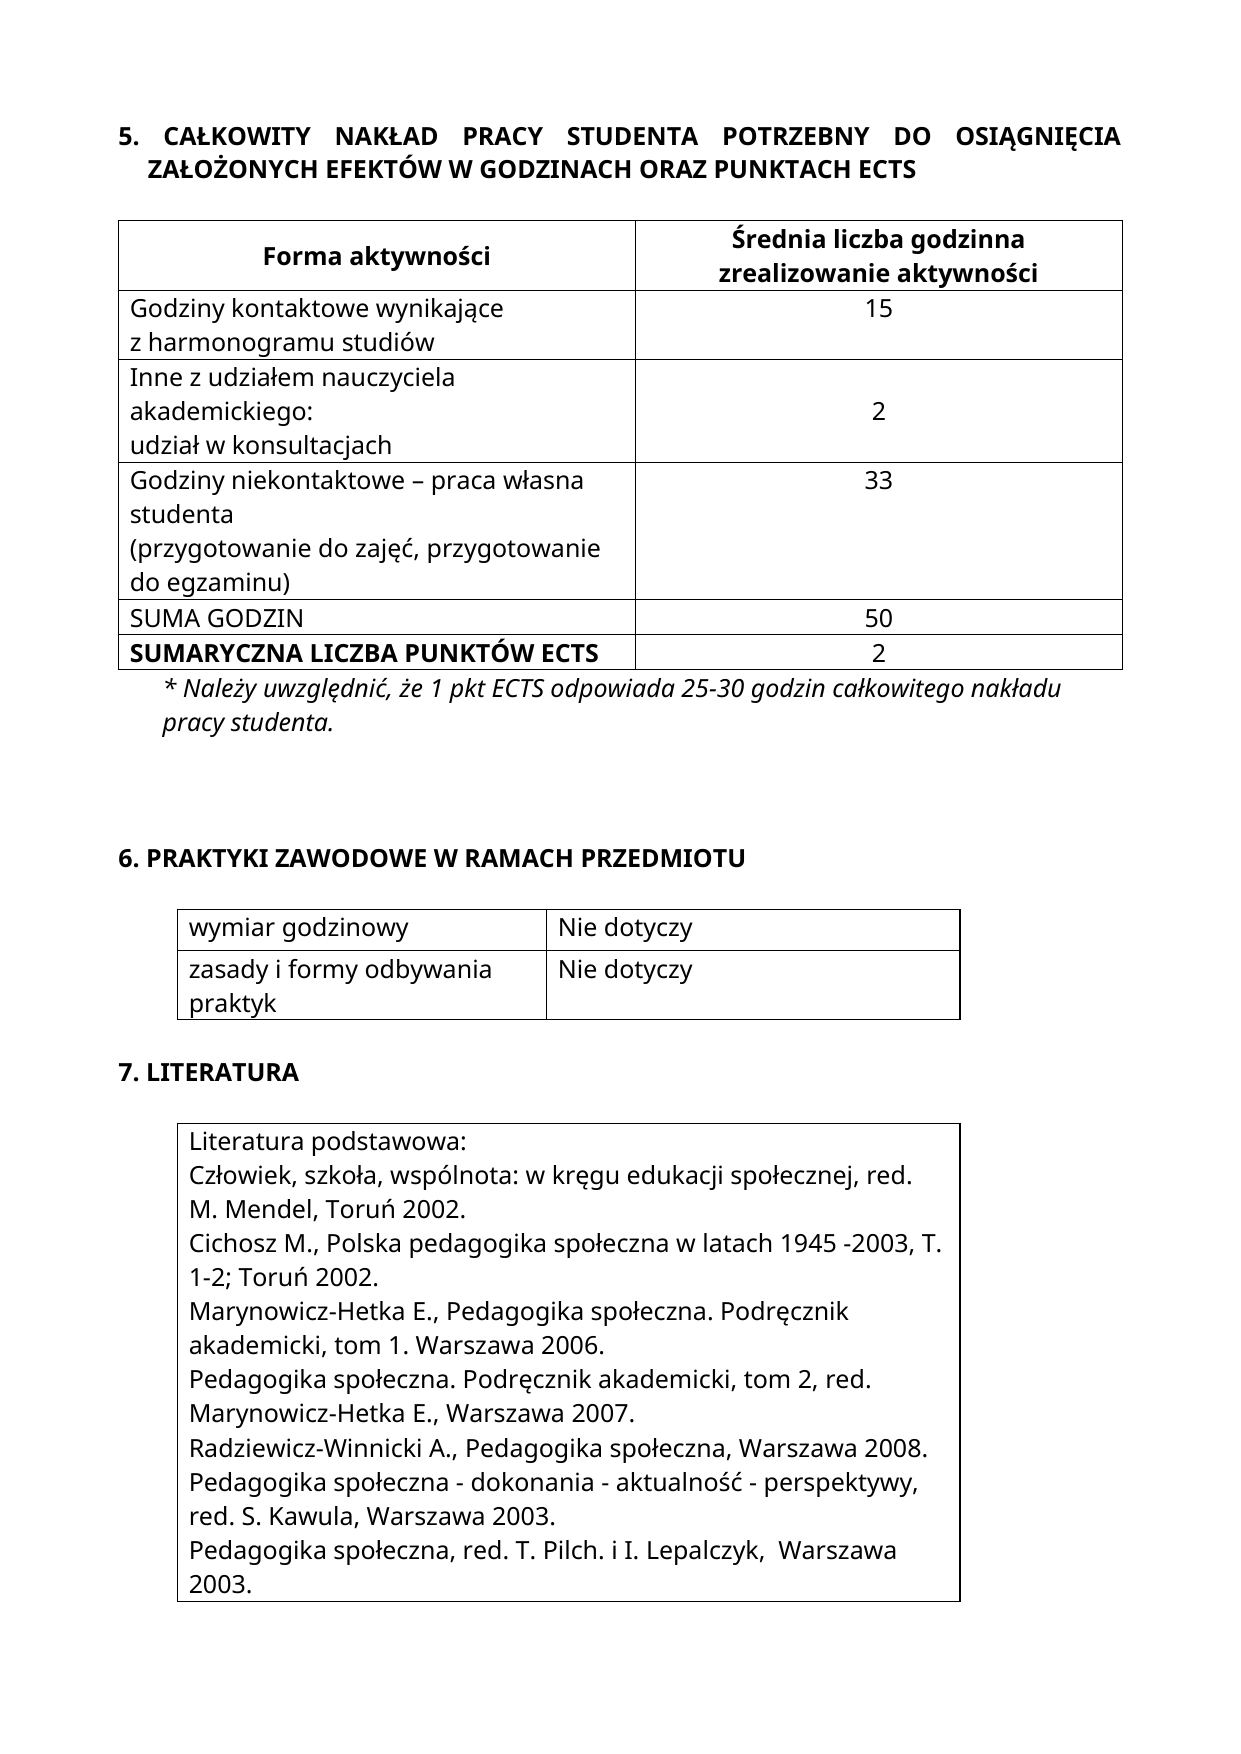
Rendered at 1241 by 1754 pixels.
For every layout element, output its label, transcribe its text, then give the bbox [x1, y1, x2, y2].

table_cell 2 [636, 360, 1122, 462]
table_cell SUMA GODZIN [119, 600, 635, 634]
table_header wymiar godzinowy [178, 910, 546, 950]
table_cell SUMARYCZNA LICZBA PUNKTÓW ECTS [119, 635, 635, 669]
text * Należy uwzględnić, że 1 pkt ECTS odpowiada 25-30 godzin całkowitego nakładu pracy studenta. [162, 670, 1122, 738]
table_cell Inne z udziałem nauczyciela akademickiego: udział w konsultacjach [119, 360, 635, 462]
table_cell Godziny kontaktowe wynikające z harmonogramu studiów [119, 291, 635, 359]
text 7. LITERATURA [118, 1054, 1122, 1088]
table_cell 33 [636, 463, 1122, 599]
table_cell zasady i formy odbywania praktyk [178, 951, 546, 1019]
table_header Literatura podstawowa: Człowiek, szkoła, wspólnota: w kręgu edukacji społecznej, red. M. Mendel, Toruń 2002. Cichosz M., Polska pedagogika społeczna w latach 1945 -2003, T. 1-2; Toruń 2002. Marynowicz-Hetka E., Pedagogika społeczna. Podręcznik akademicki, tom 1. Warszawa 2006. Pedagogika społeczna. Podręcznik akademicki, tom 2, red. Marynowicz-Hetka E., Warszawa 2007. Radziewicz-Winnicki A., Pedagogika społeczna, Warszawa 2008. Pedagogika społeczna - dokonania - aktualność - perspektywy, red. S. Kawula, Warszawa 2003. Pedagogika społeczna, red. T. Pilch. i I. Lepalczyk, Warszawa 2003. [178, 1124, 959, 1601]
table_cell 2 [636, 635, 1122, 669]
table_header Średnia liczba godzinna zrealizowanie aktywności [636, 221, 1122, 289]
table_cell 15 [636, 291, 1122, 359]
table_header Forma aktywności [119, 221, 635, 289]
table_cell Nie dotyczy [547, 951, 959, 1019]
table_cell Godziny niekontaktowe – praca własna studenta (przygotowanie do zajęć, przygotowanie do egzaminu) [119, 463, 635, 599]
table_header Nie dotyczy [547, 910, 959, 950]
text 6. PRAKTYKI ZAWODOWE W RAMACH PRZEDMIOTU [118, 841, 1122, 875]
table_cell 50 [636, 600, 1122, 634]
text 5. CAŁKOWITY NAKŁAD PRACY STUDENTA POTRZEBNY DO OSIĄGNIĘCIA ZAŁOŻONYCH EFEKTÓW W GODZINACH ORAZ PUNKTACH ECTS [118, 118, 1122, 186]
